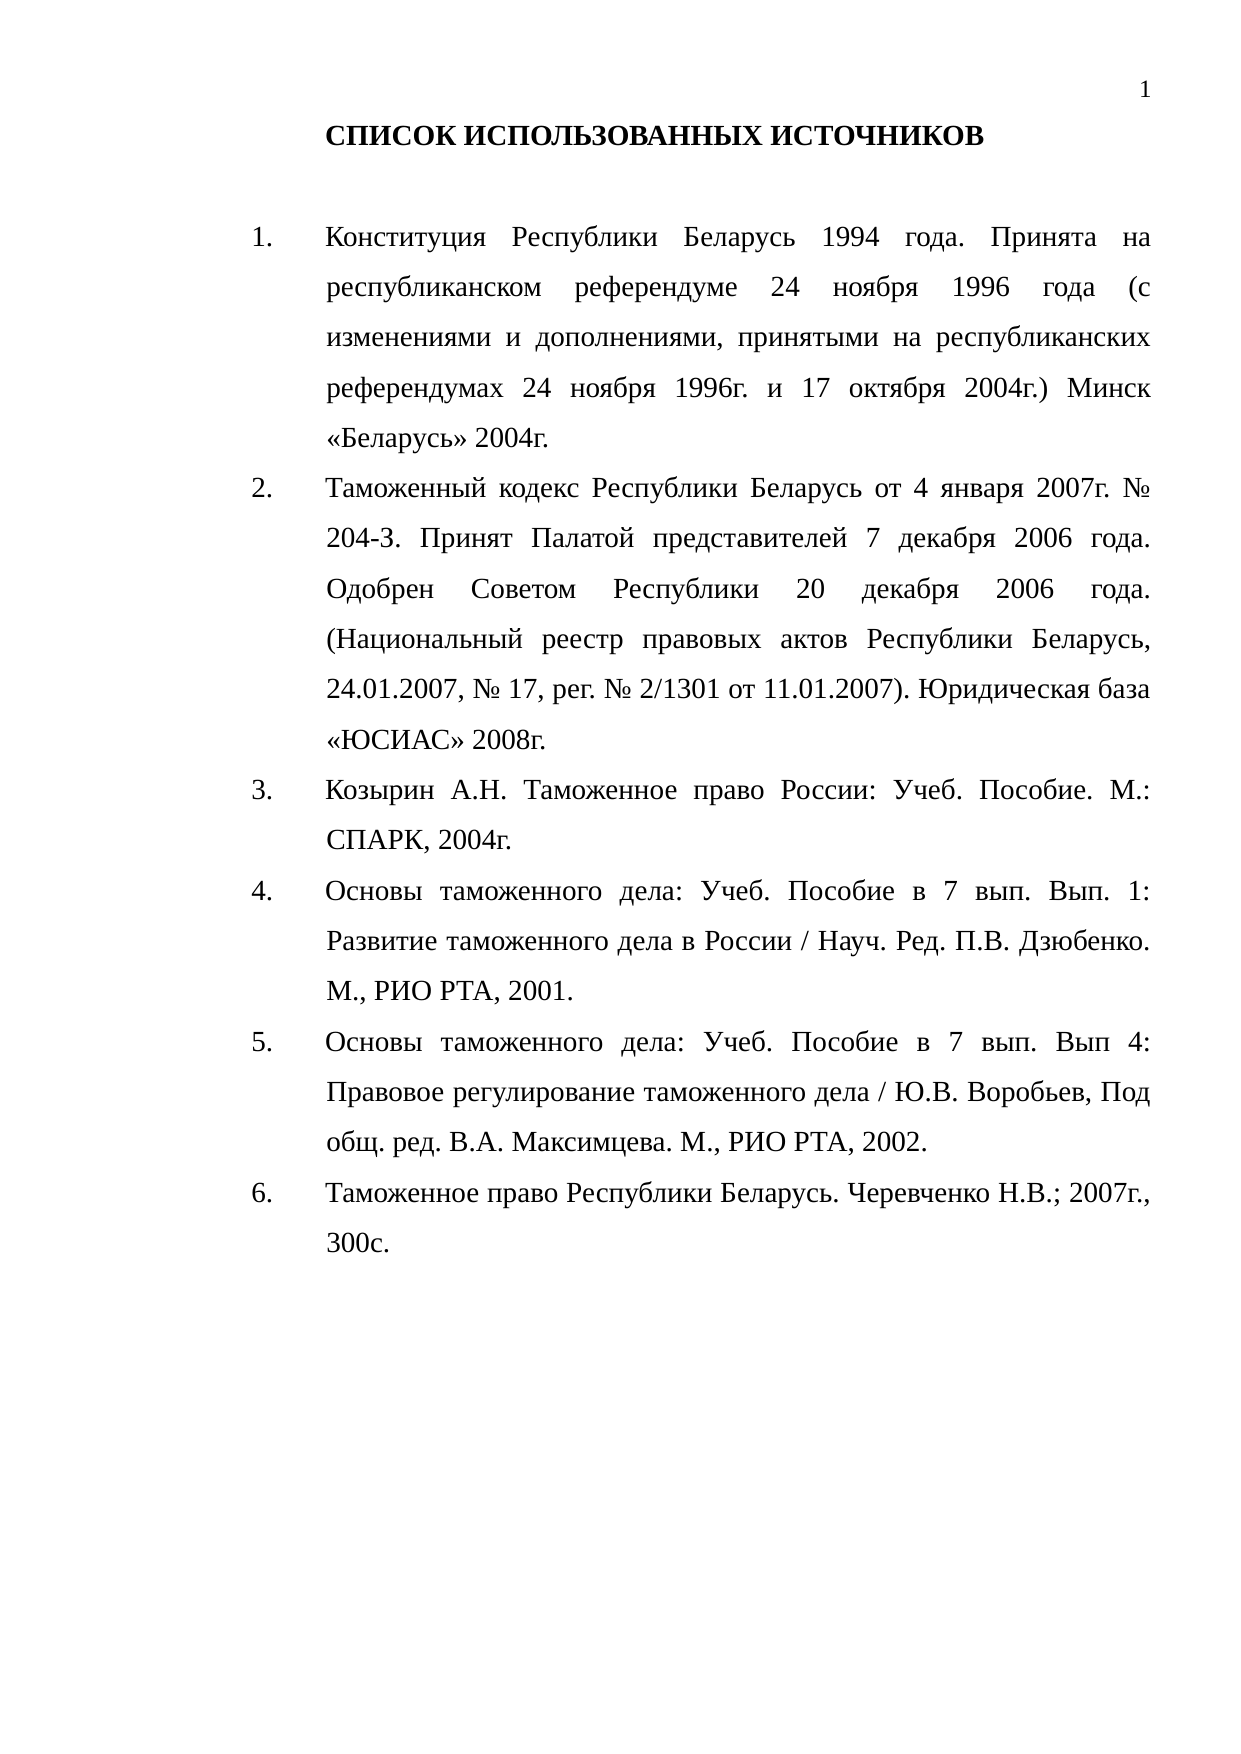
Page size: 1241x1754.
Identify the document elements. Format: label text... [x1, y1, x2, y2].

list Основы таможенного дела: Учеб. Пособие в 7 вып. Вып. 1: Развитие таможенного дела в России / Науч. Ред. П.В. Дзюбенко. М., РИО РТА, 2001. [251, 873, 1152, 1007]
list Козырин А.Н. Таможенное право России: Учеб. Пособие. М.: СПАРК, 2004г. [251, 772, 1152, 856]
list Конституция Республики Беларусь 1994 года. Принята на республиканском референдуме 24 ноября 1996 года (с изменениями и дополнениями, принятыми на республиканских референдумах 24 ноября 1996г. и 17 октября 2004г.) Минск «Беларусь» 2004г. [251, 219, 1152, 453]
list Таможенное право Республики Беларусь. Черевченко Н.В.; 2007г., 300с. [251, 1175, 1152, 1258]
list Таможенный кодекс Республики Беларусь от 4 января 2007г. № 204-З. Принят Палатой представителей 7 декабря 2006 года. Одобрен Советом Республики 20 декабря 2006 года. (Национальный реестр правовых актов Республики Беларусь, 24.01.2007, № 17, рег. № 2/1301 от 11.01.2007). Юридическая база «ЮСИАС» 2008г. [251, 470, 1152, 755]
list Основы таможенного дела: Учеб. Пособие в 7 вып. Вып 4: Правовое регулирование таможенного дела / Ю.В. Воробьев, Под общ. ред. В.А. Максимцева. М., РИО РТА, 2002. [251, 1024, 1152, 1158]
text СПИСОК ИСПОЛЬЗОВАННЫХ ИСТОЧНИКОВ [177, 118, 1152, 152]
